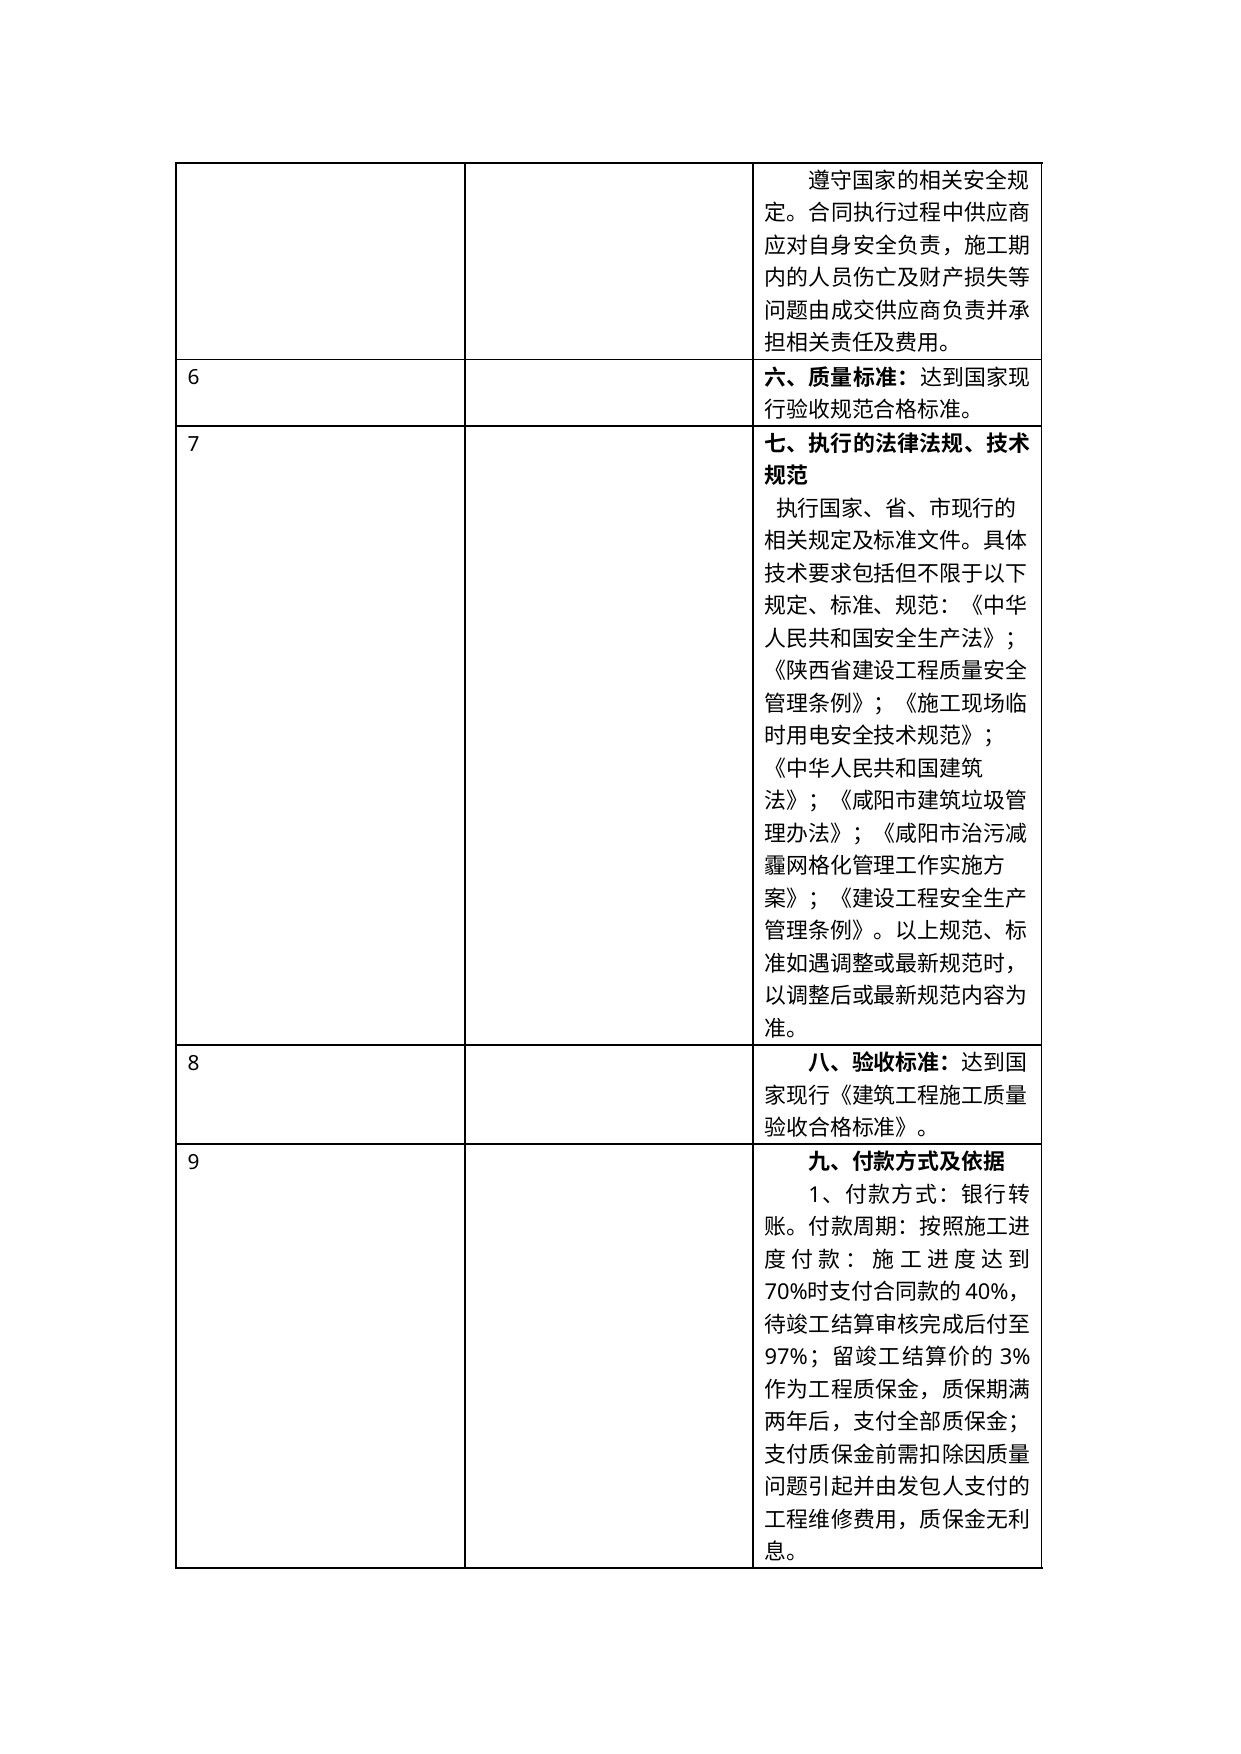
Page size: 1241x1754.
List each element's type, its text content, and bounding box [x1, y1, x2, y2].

table_cell [466, 164, 752, 358]
table_cell [466, 1145, 752, 1567]
table_cell [466, 427, 752, 1044]
table_cell [466, 1046, 752, 1143]
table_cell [754, 1145, 1041, 1567]
table_cell 5 [177, 164, 464, 358]
table_cell 8 [177, 1046, 464, 1143]
table_cell 7 [177, 427, 464, 1044]
table_cell 六、质量标准：达到国家现行验收规范合格标准。 [754, 360, 1041, 425]
table_cell 八、验收标准：达到国家现行《建筑工程施工质量验收合格标准》。 [754, 1046, 1041, 1143]
table_cell 9 [177, 1145, 464, 1567]
table_cell 6 [177, 360, 464, 425]
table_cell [754, 164, 1041, 358]
table_cell [466, 360, 752, 425]
table_cell 七、执行的法律法规、技术规范 执行国家、省、市现行的相关规定及标准文件。具体技术要求包括但不限于以下规定、标准、规范：《中华人民共和国安全生产法》；《陕西省建设工程质量安全管理条例》；《施工现场临时用电安全技术规范》；《中华人民共和国建筑法》；《咸阳市建筑垃圾管理办法》；《咸阳市治污减霾网格化管理工作实施方案》；《建设工程安全生产管理条例》。以上规范、标准如遇调整或最新规范时，以调整后或最新规范内容为准。 [754, 427, 1041, 1044]
